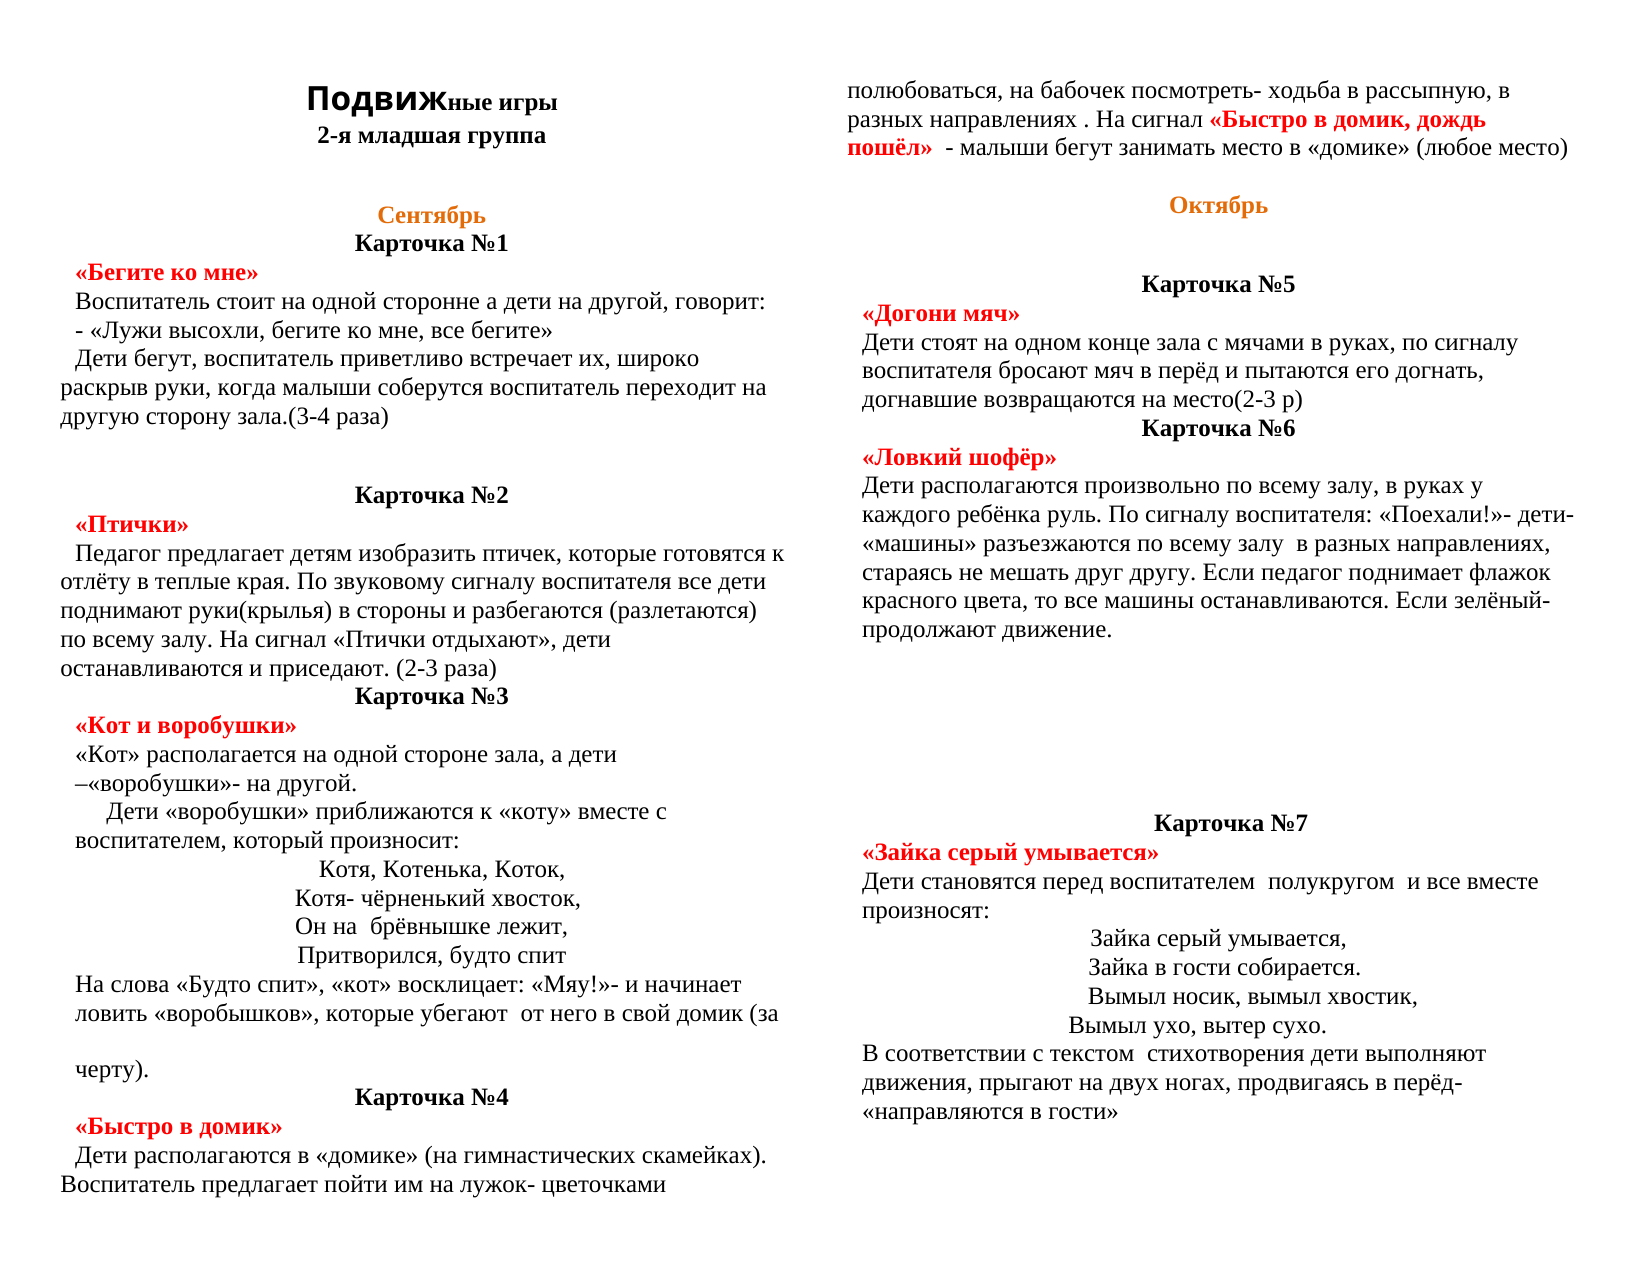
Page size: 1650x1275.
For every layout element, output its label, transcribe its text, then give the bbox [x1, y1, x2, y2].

text 2-я младшая группа [75, 120, 788, 149]
text - «Лужи высохли, бегите ко мне, все бегите» [60, 315, 788, 343]
text Карточка №1 [60, 228, 788, 257]
text Вымыл носик, вымыл хвостик, [862, 981, 1575, 1010]
text Карточка №2 [60, 480, 788, 509]
text Сентябрь [75, 200, 788, 228]
text Котя, Котенька, Коток, [75, 854, 788, 883]
text Карточка №6 [847, 413, 1575, 442]
text Дети стоят на одном конце зала с мячами в руках, по сигналу воспитателя бросают мяч в перёд и пытаются его догнать, догнавшие возвращаются на место(2-3 р) [862, 327, 1575, 413]
text Котя- чёрненький хвосток, [75, 883, 788, 911]
text Зайка в гости собирается. [862, 952, 1575, 981]
text Зайка серый умывается, [862, 923, 1575, 952]
text Воспитатель стоит на одной сторонне а дети на другой, говорит: [60, 286, 788, 315]
text «Ловкий шофёр» [862, 442, 1575, 471]
text Дети «воробушки» приближаются к «коту» вместе с воспитателем, который произносит: [75, 796, 788, 854]
text Карточка №7 [847, 808, 1575, 837]
text Вымыл ухо, вытер сухо. [862, 1010, 1575, 1038]
text Октябрь [862, 190, 1575, 219]
text Дети располагаются в «домике» (на гимнастических скамейках). Воспитатель предлагает пойти им на лужок- цветочками полюбоваться, на бабочек посмотреть- ходьба в рассыпную, в разных направлениях . На сигнал «Быстро в домик, дождь пошёл» - малыши бегут занимать место в «домике» (любое место) [60, 1140, 788, 1197]
text «Кот и воробушки» [60, 710, 788, 739]
text «Птички» [60, 509, 788, 538]
text Дети становятся перед воспитателем полукругом и все вместе произносят: [862, 866, 1575, 923]
text Дети располагаются произвольно по всему залу, в руках у каждого ребёнка руль. По сигналу воспитателя: «Поехали!»- дети- «машины» разъезжаются по всему залу в разных направлениях, стараясь не мешать друг другу. Если педагог поднимает флажок красного цвета, то все машины останавливаются. Если зелёный- продолжают движение. [862, 471, 1575, 643]
text Подвижные игры [75, 75, 788, 120]
text «Догони мяч» [862, 298, 1575, 327]
text Карточка №5 [847, 269, 1575, 298]
text Он на брёвнышке лежит, [75, 911, 788, 940]
text «Зайка серый умывается» [862, 837, 1575, 866]
text Карточка №4 [60, 1082, 788, 1111]
text «Быстро в домик» [60, 1111, 788, 1140]
text Дети располагаются в «домике» (на гимнастических скамейках). Воспитатель предлагает пойти им на лужок- цветочками полюбоваться, на бабочек посмотреть- ходьба в рассыпную, в разных направлениях . На сигнал «Быстро в домик, дождь пошёл» - малыши бегут занимать место в «домике» (любое место) [847, 75, 1575, 161]
text «Бегите ко мне» [60, 257, 788, 286]
text В соответствии с текстом стихотворения дети выполняют движения, прыгают на двух ногах, продвигаясь в перёд- «направляются в гости» [862, 1038, 1575, 1125]
text Карточка №3 [60, 681, 788, 710]
text Притворился, будто спит [75, 940, 788, 969]
text На слова «Будто спит», «кот» восклицает: «Мяу!»- и начинает ловить «воробышков», которые убегают от него в свой домик (за черту). [75, 969, 788, 1082]
text Дети бегут, воспитатель приветливо встречает их, широко раскрыв руки, когда малыши соберутся воспитатель переходит на другую сторону зала.(3-4 раза) [60, 343, 788, 430]
text Педагог предлагает детям изобразить птичек, которые готовятся к отлёту в теплые края. По звуковому сигналу воспитателя все дети поднимают руки(крылья) в стороны и разбегаются (разлетаются) по всему залу. На сигнал «Птички отдыхают», дети останавливаются и приседают. (2-3 раза) [60, 538, 788, 681]
text «Кот» располагается на одной стороне зала, а дети –«воробушки»- на другой. [75, 739, 788, 796]
